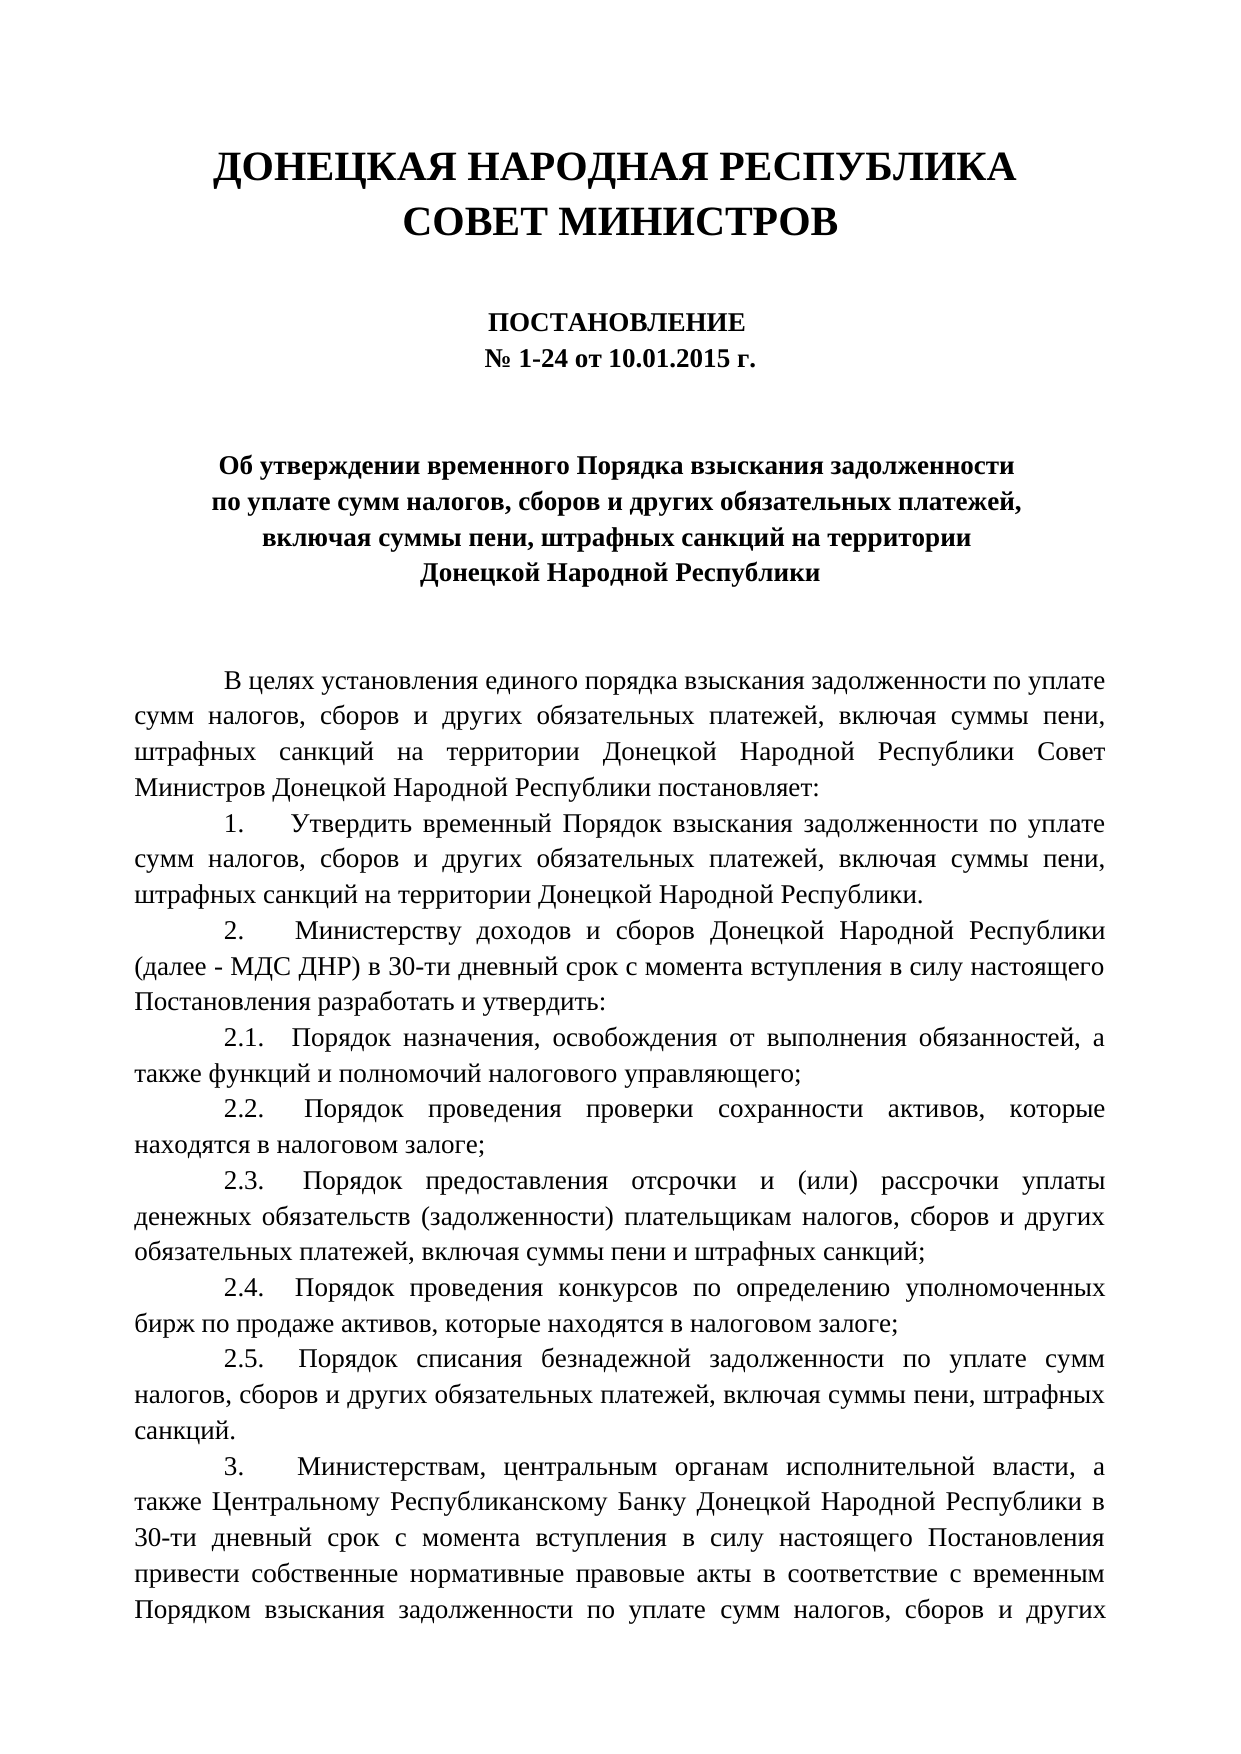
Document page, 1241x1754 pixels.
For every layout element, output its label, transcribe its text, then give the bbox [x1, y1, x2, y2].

list Порядок списания безнадежной задолженности по уплате сумм налогов, сборов и других обязательных платежей, включая суммы пени, штрафных санкций. [134, 1343, 1106, 1445]
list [134, 1450, 1106, 1624]
list Министерству доходов и сборов Донецкой Народной Республики (далее - МДС ДНР) в 30-ти дневный срок с момента вступления в силу настоящего Постановления разработать и утвердить: [134, 914, 1106, 1016]
text Об утверждении временного Порядка взыскания задолженности по уплате сумм налогов, сборов и других обязательных платежей, включая суммы пени, штрафных санкций на территории Донецкой Народной Республики [132, 449, 1108, 588]
text ПОСТАНОВЛЕНИЕ № 1-24 от 10.01.2015 г. [132, 306, 1108, 373]
text ДОНЕЦКАЯ НАРОДНАЯ РЕСПУБЛИКА СОВЕТ МИНИСТРОВ [132, 141, 1108, 244]
list Порядок предоставления отсрочки и (или) рассрочки уплаты денежных обязательств (задолженности) плательщикам налогов, сборов и других обязательных платежей, включая суммы пени и штрафных санкций; [134, 1164, 1106, 1267]
text В целях установления единого порядка взыскания задолженности по уплате сумм налогов, сборов и других обязательных платежей, включая суммы пени, штрафных санкций на территории Донецкой Народной Республики Совет Министров Донецкой Народной Республики постановляет: [134, 664, 1106, 802]
list Порядок назначения, освобождения от выполнения обязанностей, а также функций и полномочий налогового управляющего; [134, 1021, 1106, 1088]
list Утвердить временный Порядок взыскания задолженности по уплате сумм налогов, сборов и других обязательных платежей, включая суммы пени, штрафных санкций на территории Донецкой Народной Республики. [134, 807, 1106, 909]
list Порядок проведения конкурсов по определению уполномоченных бирж по продаже активов, которые находятся в налоговом залоге; [134, 1271, 1106, 1338]
list Порядок проведения проверки сохранности активов, которые находятся в налоговом залоге; [134, 1092, 1106, 1159]
